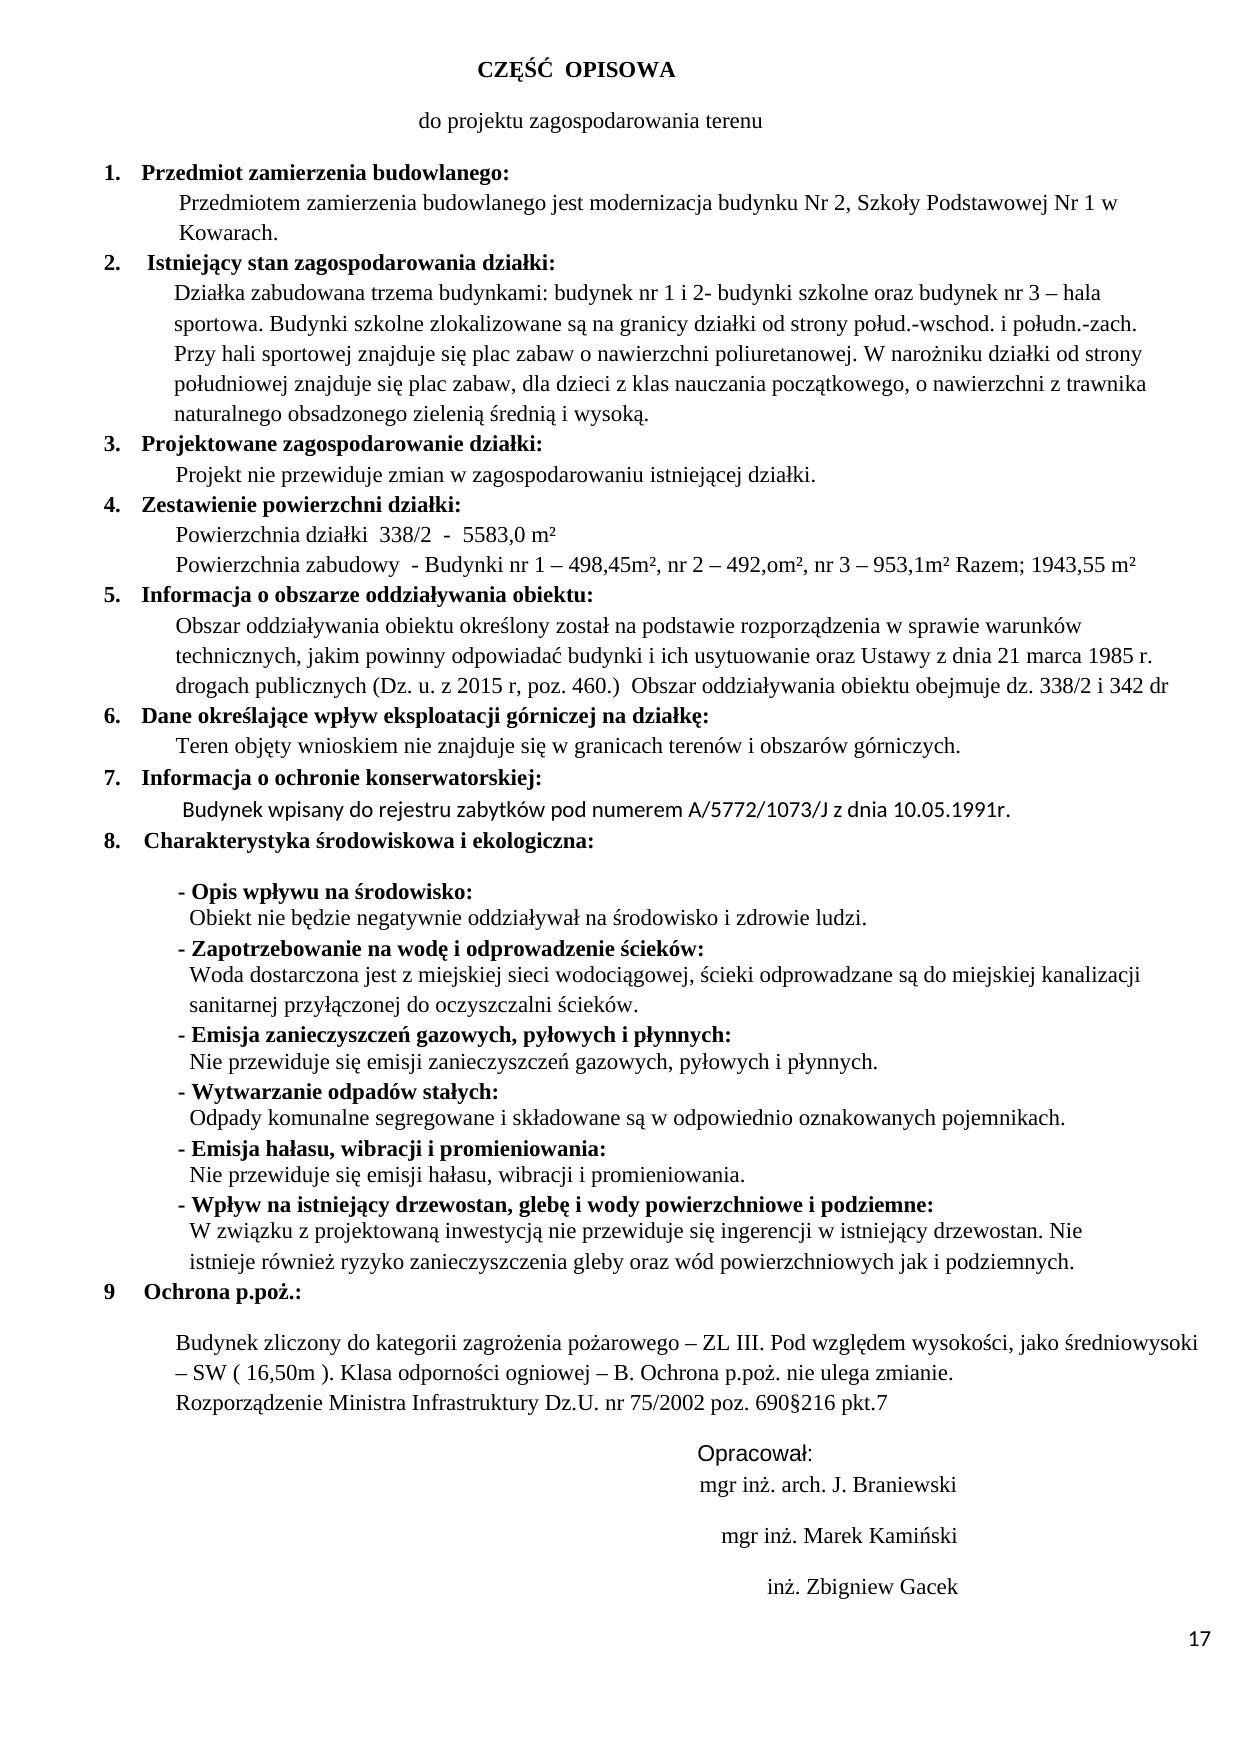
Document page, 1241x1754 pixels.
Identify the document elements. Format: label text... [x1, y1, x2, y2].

list Przedmiotem zamierzenia budowlanego jest modernizacja budynku Nr 2, Szkoły Podstawowej Nr 1 w Kowarach. [178, 189, 1211, 245]
list Powierzchnia działki 338/2 - 5583,0 m² [141, 521, 1211, 547]
text - Emisja hałasu, wibracji i promieniowania: [103, 1134, 1211, 1161]
list Powierzchnia zabudowy - Budynki nr 1 – 498,45m², nr 2 – 492,om², nr 3 – 953,1m² Razem; 1943,55 m² [141, 551, 1211, 578]
text mgr inż. arch. J. Braniewski [103, 1471, 1211, 1497]
text - Zapotrzebowanie na wodę i odprowadzenie ścieków: [103, 935, 1211, 961]
list Działka zabudowana trzema budynkami: budynek nr 1 i 2- budynki szkolne oraz budynek nr 3 – hala [162, 279, 1211, 306]
list 8. Charakterystyka środowiskowa i ekologiczna: [103, 827, 1211, 853]
list sportowa. Budynki szkolne zlokalizowane są na granicy działki od strony połud.-wschod. i połudn.-zach. [162, 309, 1211, 336]
text Opracował: [103, 1440, 1211, 1467]
text Odpady komunalne segregowane i składowane są w odpowiednio oznakowanych pojemnikach. [103, 1104, 1211, 1131]
text Nie przewiduje się emisji zanieczyszczeń gazowych, pyłowych i płynnych. [103, 1048, 1211, 1074]
list naturalnego obsadzonego zielenią średnią i wysoką. [162, 400, 1211, 427]
text inż. Zbigniew Gacek [103, 1573, 1211, 1599]
list Informacja o ochronie konserwatorskiej: [103, 763, 1211, 791]
list technicznych, jakim powinny odpowiadać budynki i ich usytuowanie oraz Ustawy z dnia 21 marca 1985 r. [141, 642, 1211, 668]
list Informacja o obszarze oddziaływania obiektu: [103, 581, 1211, 608]
list drogach publicznych (Dz. u. z 2015 r, poz. 460.) Obszar oddziaływania obiektu obejmuje dz. 338/2 i 342 dr [141, 672, 1211, 698]
text Nie przewiduje się emisji hałasu, wibracji i promieniowania. [103, 1161, 1211, 1187]
text - Opis wpływu na środowisko: [103, 878, 1211, 904]
list Istniejący stan zagospodarowania działki: [103, 249, 1211, 276]
text Obiekt nie będzie negatywnie oddziaływał na środowisko i zdrowie ludzi. [103, 904, 1211, 931]
list Obszar oddziaływania obiektu określony został na podstawie rozporządzenia w sprawie warunków [141, 612, 1211, 638]
text do projektu zagospodarowania terenu [103, 107, 1211, 134]
text istnieje również ryzyko zanieczyszczenia gleby oraz wód powierzchniowych jak i podziemnych. [103, 1248, 1211, 1274]
list Budynek zliczony do kategorii zagrożenia pożarowego – ZL III. Pod względem wysokości, jako średniowysoki [141, 1329, 1211, 1355]
text - Wpływ na istniejący drzewostan, glebę i wody powierzchniowe i podziemne: [103, 1191, 1211, 1217]
text sanitarnej przyłączonej do oczyszczalni ścieków. [103, 991, 1211, 1018]
list Dane określające wpływ eksploatacji górniczej na działkę: [103, 702, 1211, 729]
list Zestawienie powierzchni działki: [103, 491, 1211, 517]
list Przy hali sportowej znajduje się plac zabaw o nawierzchni poliuretanowej. W narożniku działki od strony [162, 340, 1211, 366]
list Budynek wpisany do rejestru zabytków pod numerem A/5772/1073/J z dnia 10.05.1991r. [141, 795, 1211, 823]
list Rozporządzenie Ministra Infrastruktury Dz.U. nr 75/2002 poz. 690§216 pkt.7 [141, 1389, 1211, 1416]
text - Emisja zanieczyszczeń gazowych, pyłowych i płynnych: [103, 1021, 1211, 1048]
text Woda dostarczona jest z miejskiej sieci wodociągowej, ścieki odprowadzane są do miejskiej kanalizacji [103, 961, 1211, 987]
list Projektowane zagospodarowanie działki: [103, 430, 1211, 457]
text W związku z projektowaną inwestycją nie przewiduje się ingerencji w istniejący drzewostan. Nie [103, 1217, 1211, 1244]
list – SW ( 16,50m ). Klasa odporności ogniowej – B. Ochrona p.poż. nie ulega zmianie. [141, 1359, 1211, 1386]
text 9 Ochrona p.poż.: [103, 1278, 1211, 1304]
list Przedmiot zamierzenia budowlanego: [103, 158, 1211, 185]
text CZĘŚĆ OPISOWA [103, 56, 1211, 82]
list Teren objęty wnioskiem nie znajduje się w granicach terenów i obszarów górniczych. [141, 732, 1211, 759]
text mgr inż. Marek Kamiński [103, 1522, 1211, 1548]
list południowej znajduje się plac zabaw, dla dzieci z klas nauczania początkowego, o nawierzchni z trawnika [162, 370, 1211, 396]
list Projekt nie przewiduje zmian w zagospodarowaniu istniejącej działki. [141, 461, 1211, 487]
text - Wytwarzanie odpadów stałych: [103, 1078, 1211, 1104]
